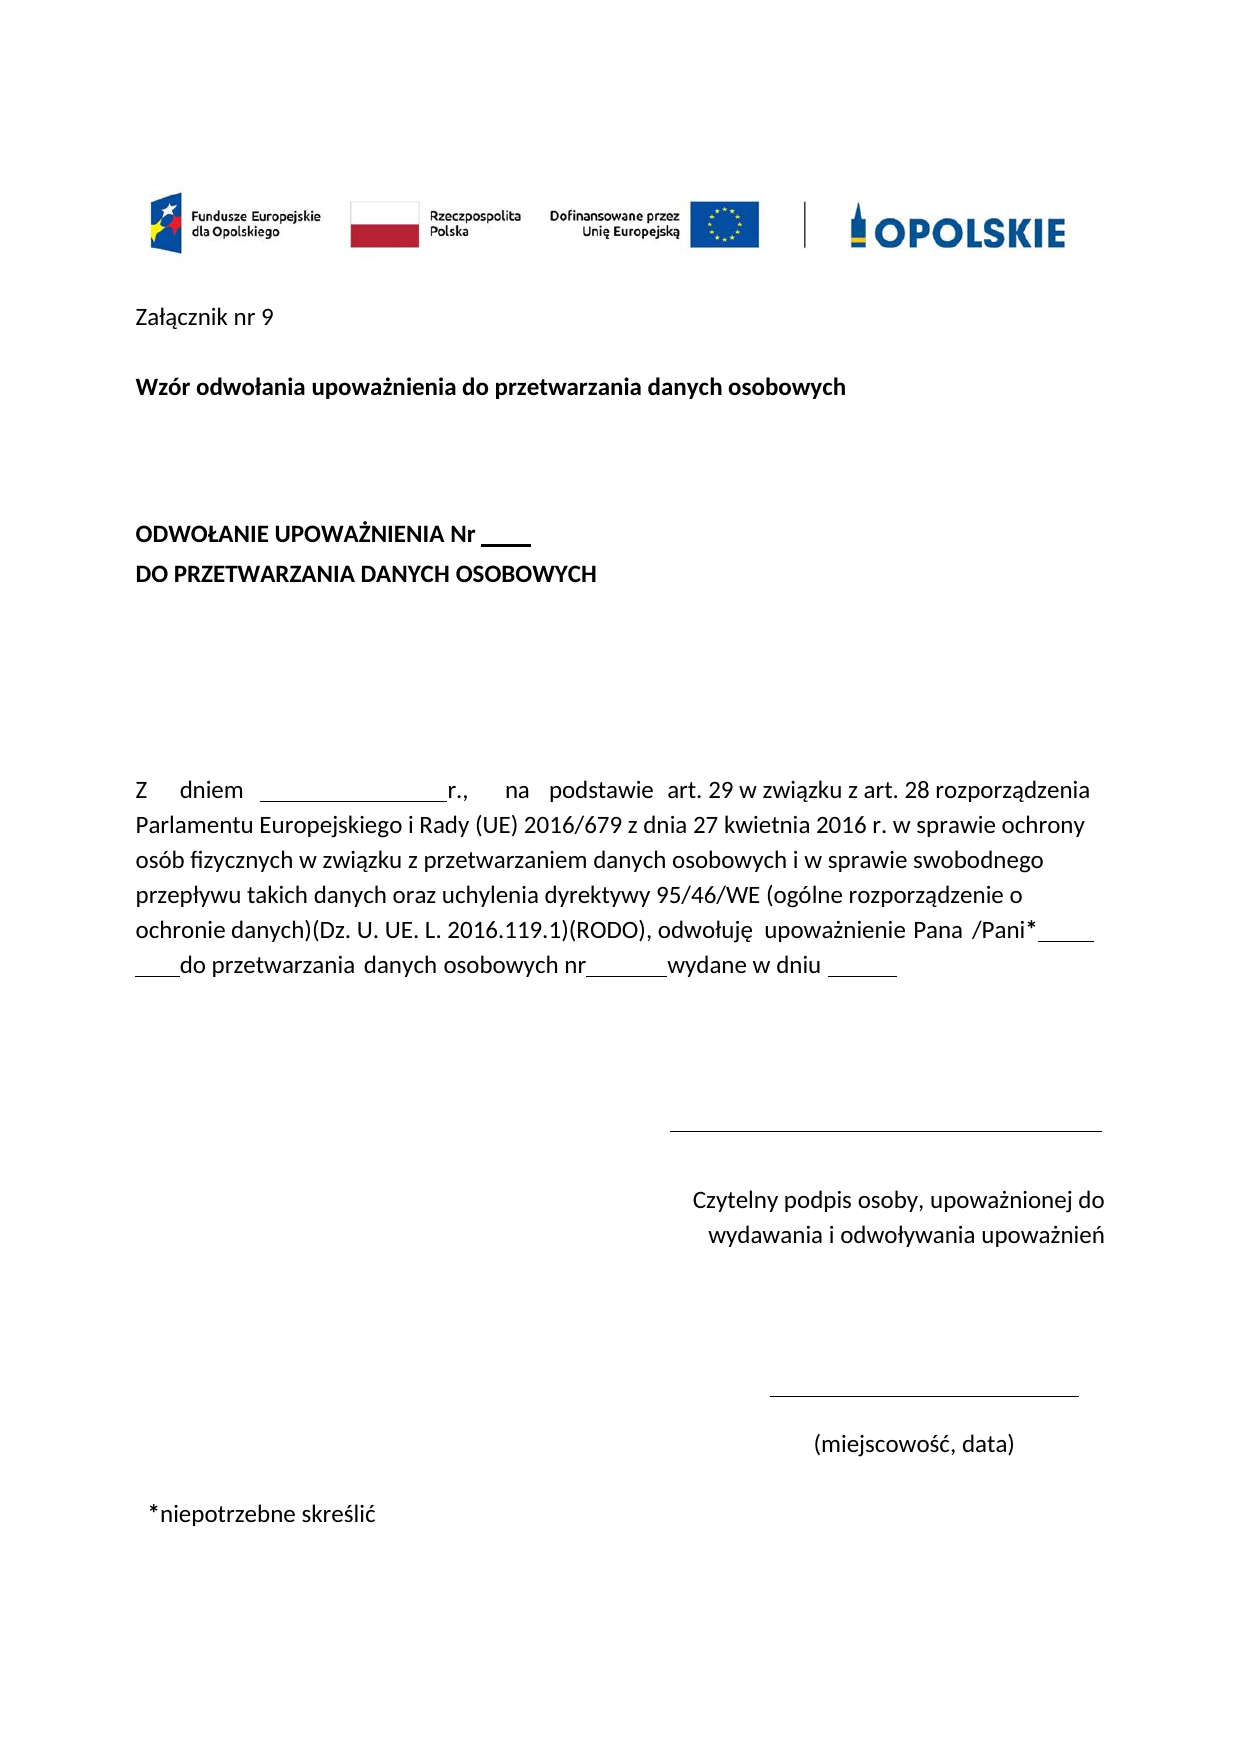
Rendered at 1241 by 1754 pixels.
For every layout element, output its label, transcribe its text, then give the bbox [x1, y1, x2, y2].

picture [135, 173, 1081, 270]
text (miejscowość, data) [135, 1429, 1015, 1459]
text Wzór odwołania upoważnienia do przetwarzania danych osobowych [135, 371, 1105, 402]
text wydawania i odwoływania upoważnień [411, 1219, 1105, 1250]
text Z dniem r., na podstawie art. 29 w związku z art. 28 rozporządzenia Parlamentu Europejskiego i Rady (UE) 2016/679 z dnia 27 kwietnia 2016 r. w sprawie ochrony osób fizycznych w związku z przetwarzaniem danych osobowych i w sprawie swobodnego przepływu takich danych oraz uchylenia dyrektywy 95/46/WE (ogólne rozporządzenie o ochronie danych)(Dz. U. UE. L. 2016.119.1)(RODO), odwołuję upoważnienie Pana /Pani* do przetwarzania danych osobowych nr wydane w dniu [135, 775, 1105, 980]
text *niepotrzebne skreślić [147, 1499, 1105, 1529]
text Załącznik nr 9 [135, 301, 1105, 332]
text Czytelny podpis osoby, upoważnionej do [411, 1184, 1105, 1215]
subtitle ODWOŁANIE UPOWAŻNIENIA Nr [135, 518, 1105, 549]
text DO PRZETWARZANIA DANYCH OSOBOWYCH [135, 558, 1105, 588]
